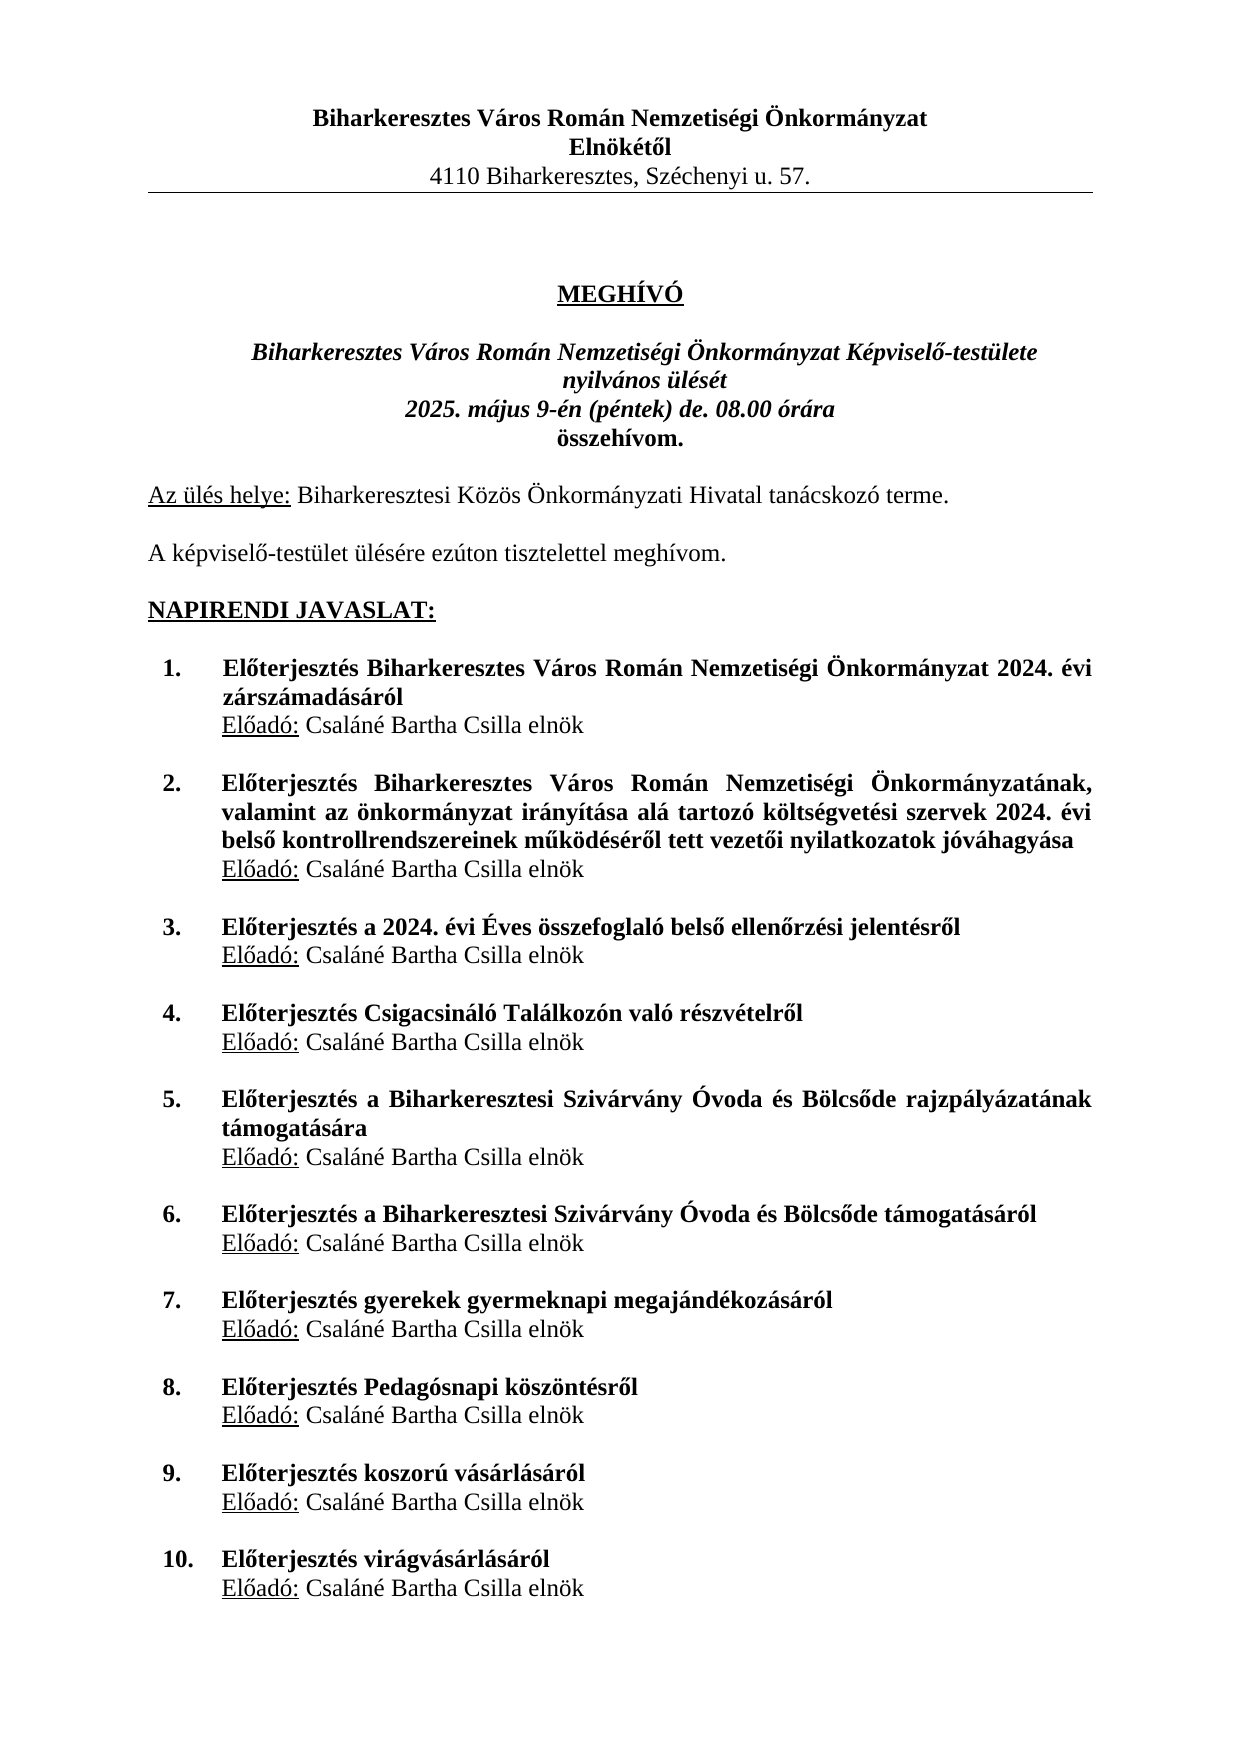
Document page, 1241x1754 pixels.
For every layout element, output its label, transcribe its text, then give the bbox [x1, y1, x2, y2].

list Előterjesztés a Biharkeresztesi Szivárvány Óvoda és Bölcsőde rajzpályázatának támogatására [162, 1084, 1093, 1142]
list Előterjesztés koszorú vásárlásáról [162, 1458, 1093, 1487]
text Elnökétől [148, 132, 1093, 161]
text Előadó: Csaláné Bartha Csilla elnök [221, 1400, 1093, 1429]
list Előterjesztés a 2024. évi Éves összefoglaló belső ellenőrzési jelentésről [162, 912, 1093, 940]
text Előadó: Csaláné Bartha Csilla elnök [221, 1314, 1093, 1343]
text Előadó: Csaláné Bartha Csilla elnök [221, 1573, 1093, 1602]
text Előadó: Csaláné Bartha Csilla elnök [221, 710, 1093, 739]
text A képviselő-testület ülésére ezúton tisztelettel meghívom. [148, 538, 1093, 567]
text Előadó: Csaláné Bartha Csilla elnök [221, 1487, 1093, 1515]
list Előterjesztés virágvásárlásáról [162, 1544, 1093, 1573]
list Előterjesztés Pedagósnapi köszöntésről [162, 1372, 1093, 1400]
list Előterjesztés gyerekek gyermeknapi megajándékozásáról [162, 1285, 1093, 1314]
list Előterjesztés Csigacsináló Találkozón való részvételről [162, 998, 1093, 1027]
text Biharkeresztes Város Román Nemzetiségi Önkormányzat Képviselő-testülete [148, 337, 1141, 365]
text 4110 Biharkeresztes, Széchenyi u. 57. [148, 161, 1093, 192]
text nyilvános ülését [148, 365, 1141, 394]
text Előadó: Csaláné Bartha Csilla elnök [221, 1142, 1093, 1170]
list Előterjesztés Biharkeresztes Város Román Nemzetiségi Önkormányzat 2024. évi zárszámadásáról [162, 653, 1093, 710]
text 2025. május 9-én (péntek) de. 08.00 órára [148, 394, 1093, 423]
text Előadó: Csaláné Bartha Csilla elnök [221, 1228, 1093, 1257]
text Előadó: Csaláné Bartha Csilla elnök [221, 940, 1093, 969]
text MEGHÍVÓ [148, 279, 1093, 308]
text Biharkeresztes Város Román Nemzetiségi Önkormányzat [148, 103, 1093, 132]
text összehívom. [148, 423, 1093, 452]
text Előadó: Csaláné Bartha Csilla elnök [221, 854, 1093, 883]
text Előadó: Csaláné Bartha Csilla elnök [221, 1027, 1093, 1055]
text NAPIRENDI JAVASLAT: [148, 595, 1093, 624]
list Előterjesztés a Biharkeresztesi Szivárvány Óvoda és Bölcsőde támogatásáról [162, 1199, 1093, 1228]
list Előterjesztés Biharkeresztes Város Román Nemzetiségi Önkormányzatának, valamint az önkormányzat irányítása alá tartozó költségvetési szervek 2024. évi belső kontrollrendszereinek működéséről tett vezetői nyilatkozatok jóváhagyása [162, 768, 1093, 854]
text Az ülés helye: Biharkeresztesi Közös Önkormányzati Hivatal tanácskozó terme. [148, 480, 1093, 509]
